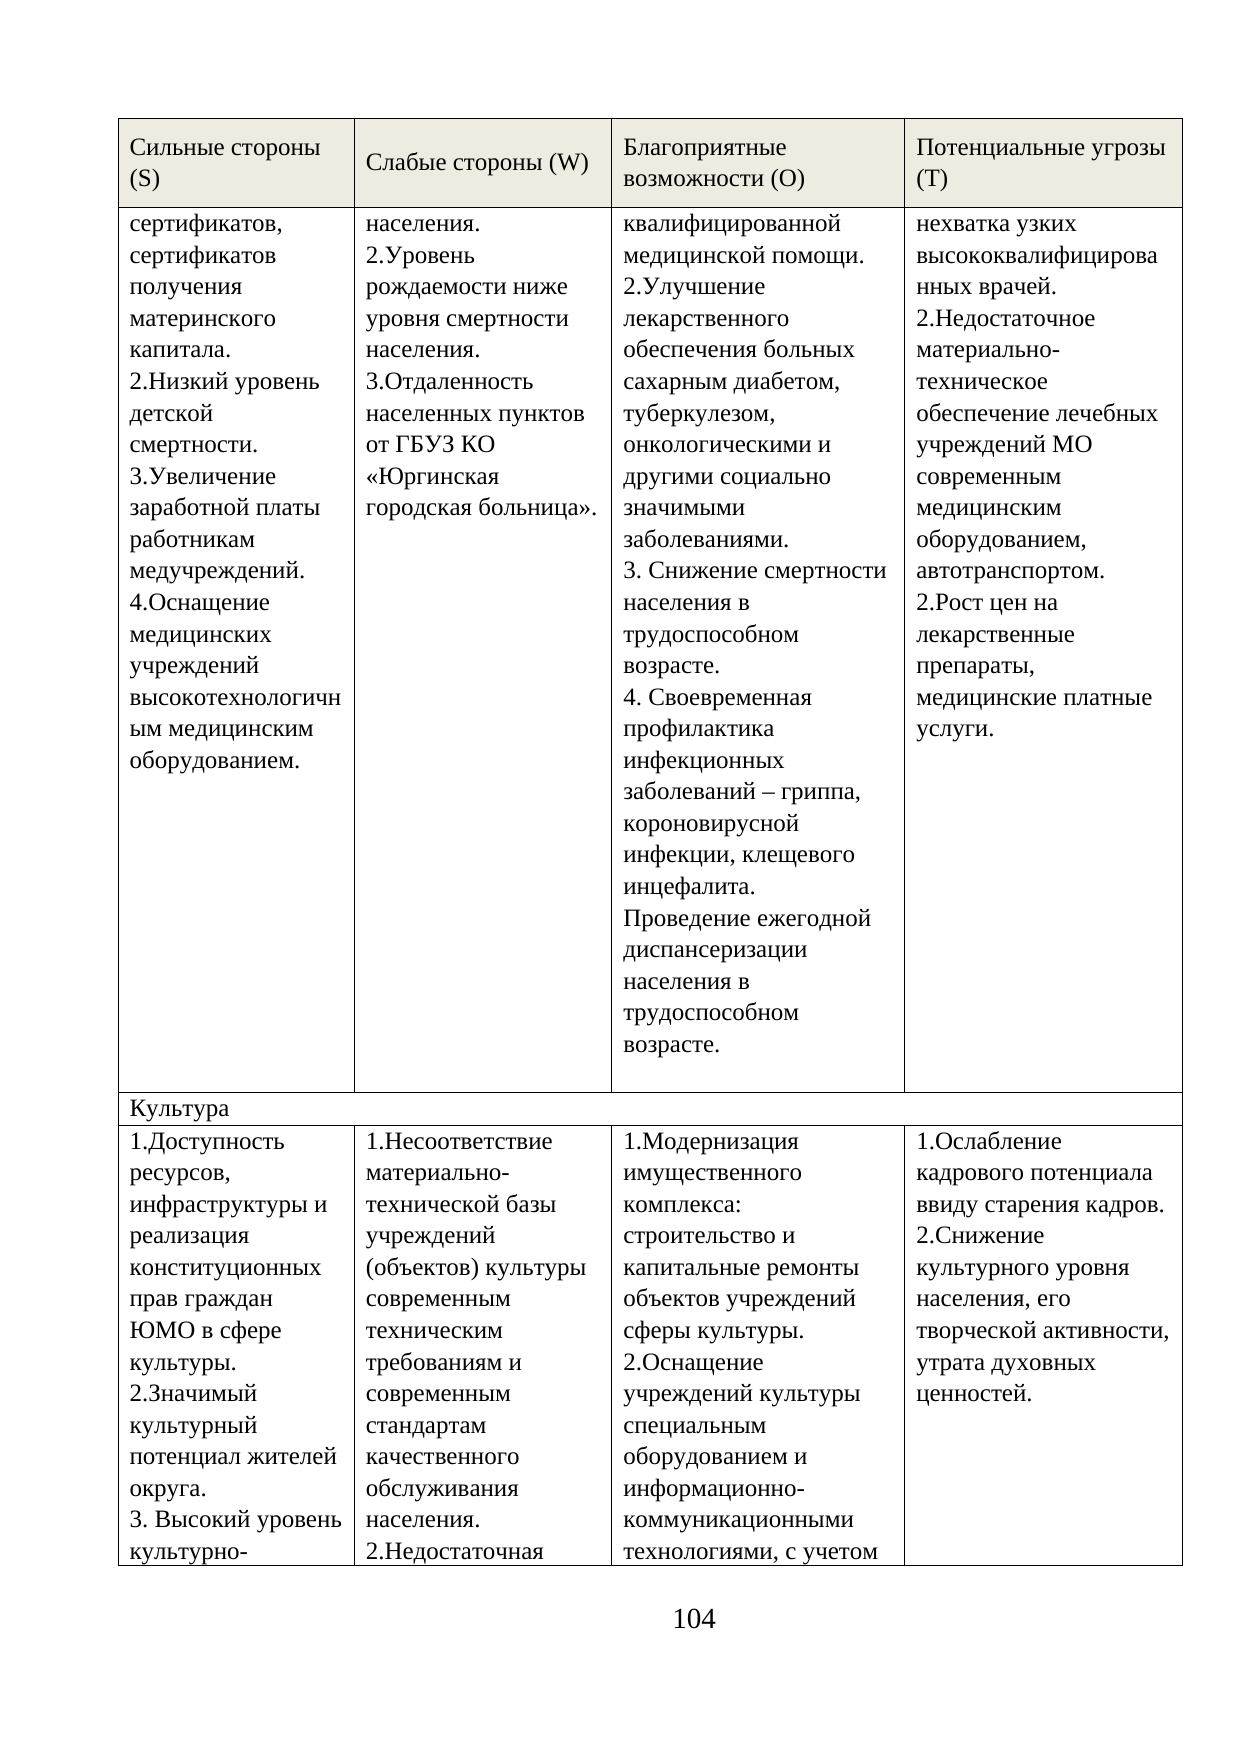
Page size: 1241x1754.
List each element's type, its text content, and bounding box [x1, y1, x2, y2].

table_header Слабые стороны (W) [355, 119, 611, 207]
table_header Благоприятные возможности (О) [612, 119, 904, 207]
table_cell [612, 208, 904, 1092]
table_cell Культура [119, 1093, 1182, 1125]
table_header Потенциальные угрозы (Т) [905, 119, 1182, 207]
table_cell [905, 208, 1182, 1092]
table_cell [119, 208, 354, 1092]
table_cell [355, 1126, 611, 1565]
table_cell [612, 1126, 904, 1565]
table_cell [119, 1126, 354, 1565]
table_header Сильные стороны (S) [119, 119, 354, 207]
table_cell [905, 1126, 1182, 1565]
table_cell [355, 208, 611, 1092]
